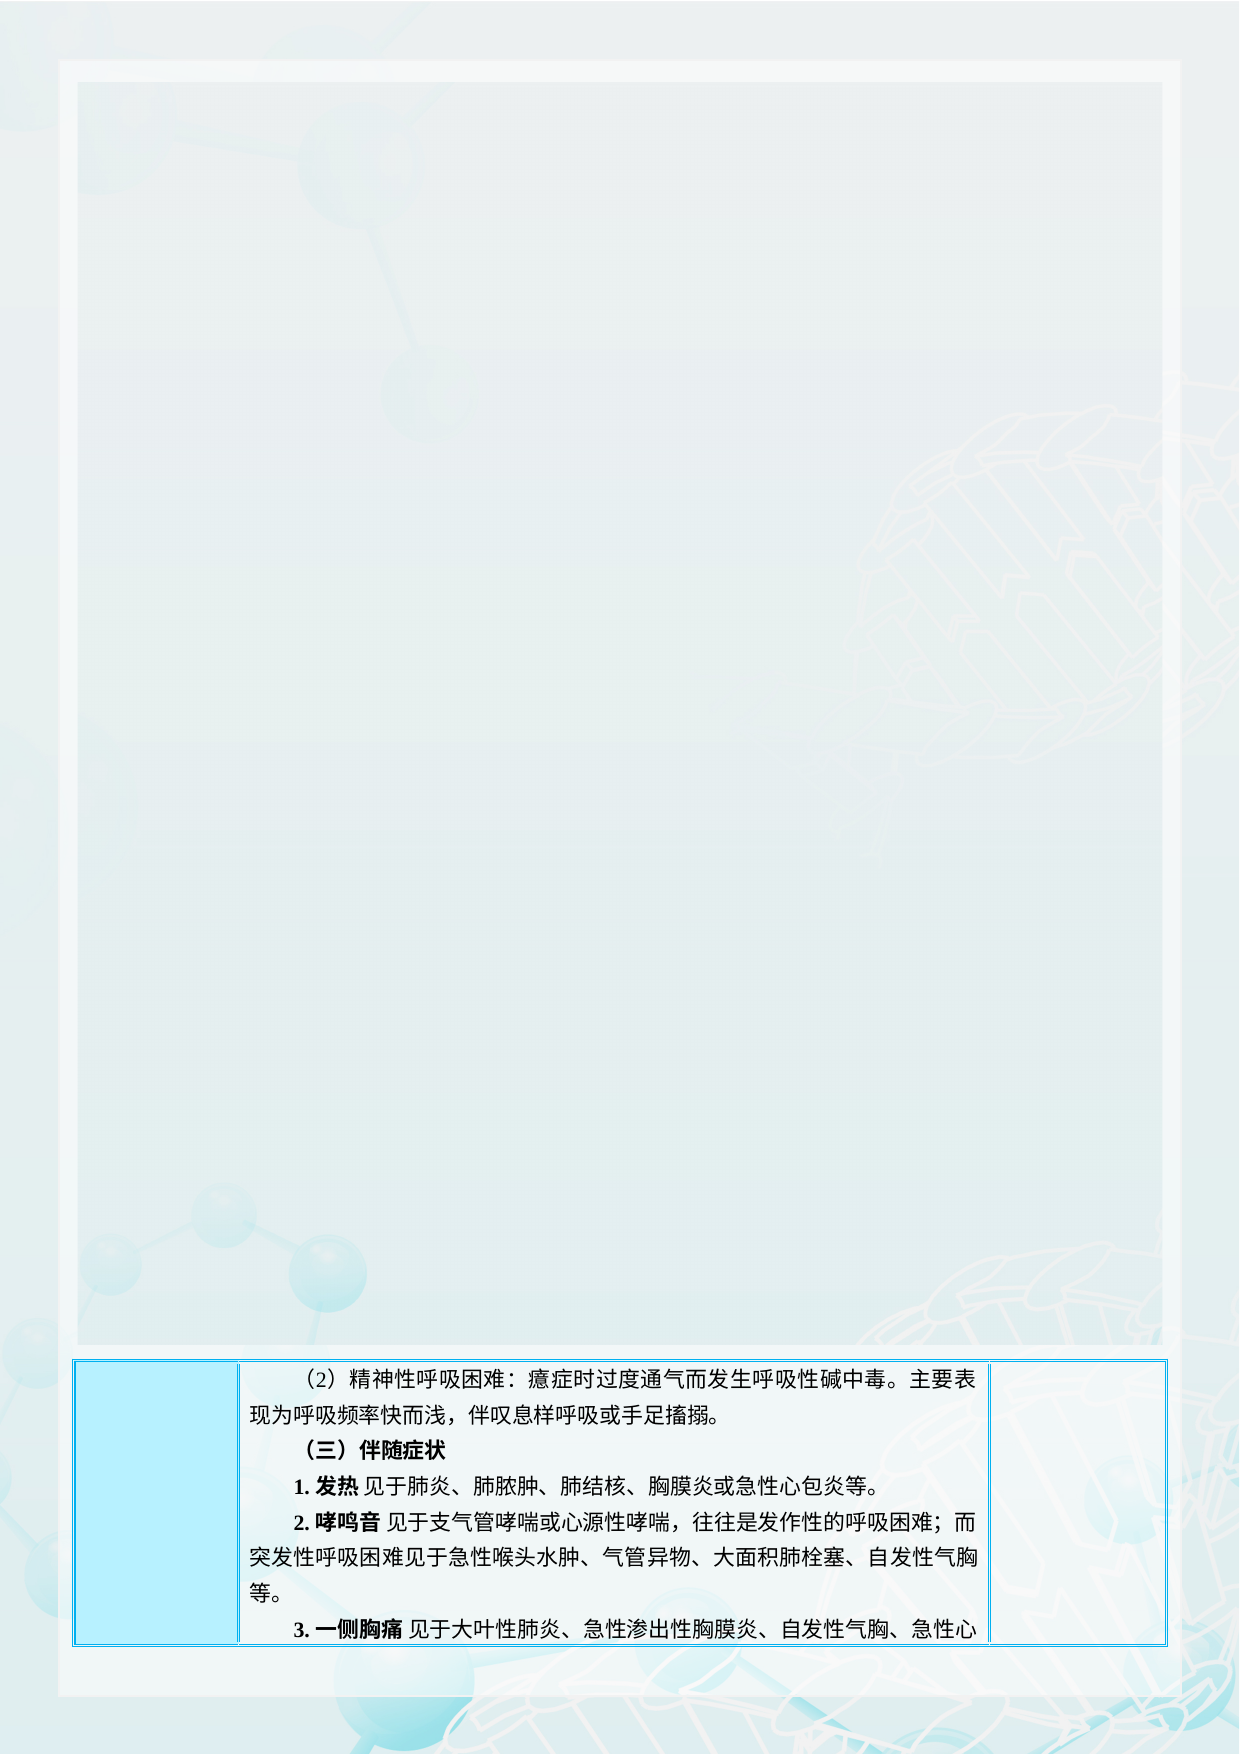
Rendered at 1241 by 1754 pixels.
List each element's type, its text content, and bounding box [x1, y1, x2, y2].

picture [0, 1, 1240, 1754]
table_cell 知识讲解 （40min） [76, 1360, 239, 1644]
table_cell 通过教师讲解，了解常见症状的基本理论知识。 [990, 1362, 1165, 1644]
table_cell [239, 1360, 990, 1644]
